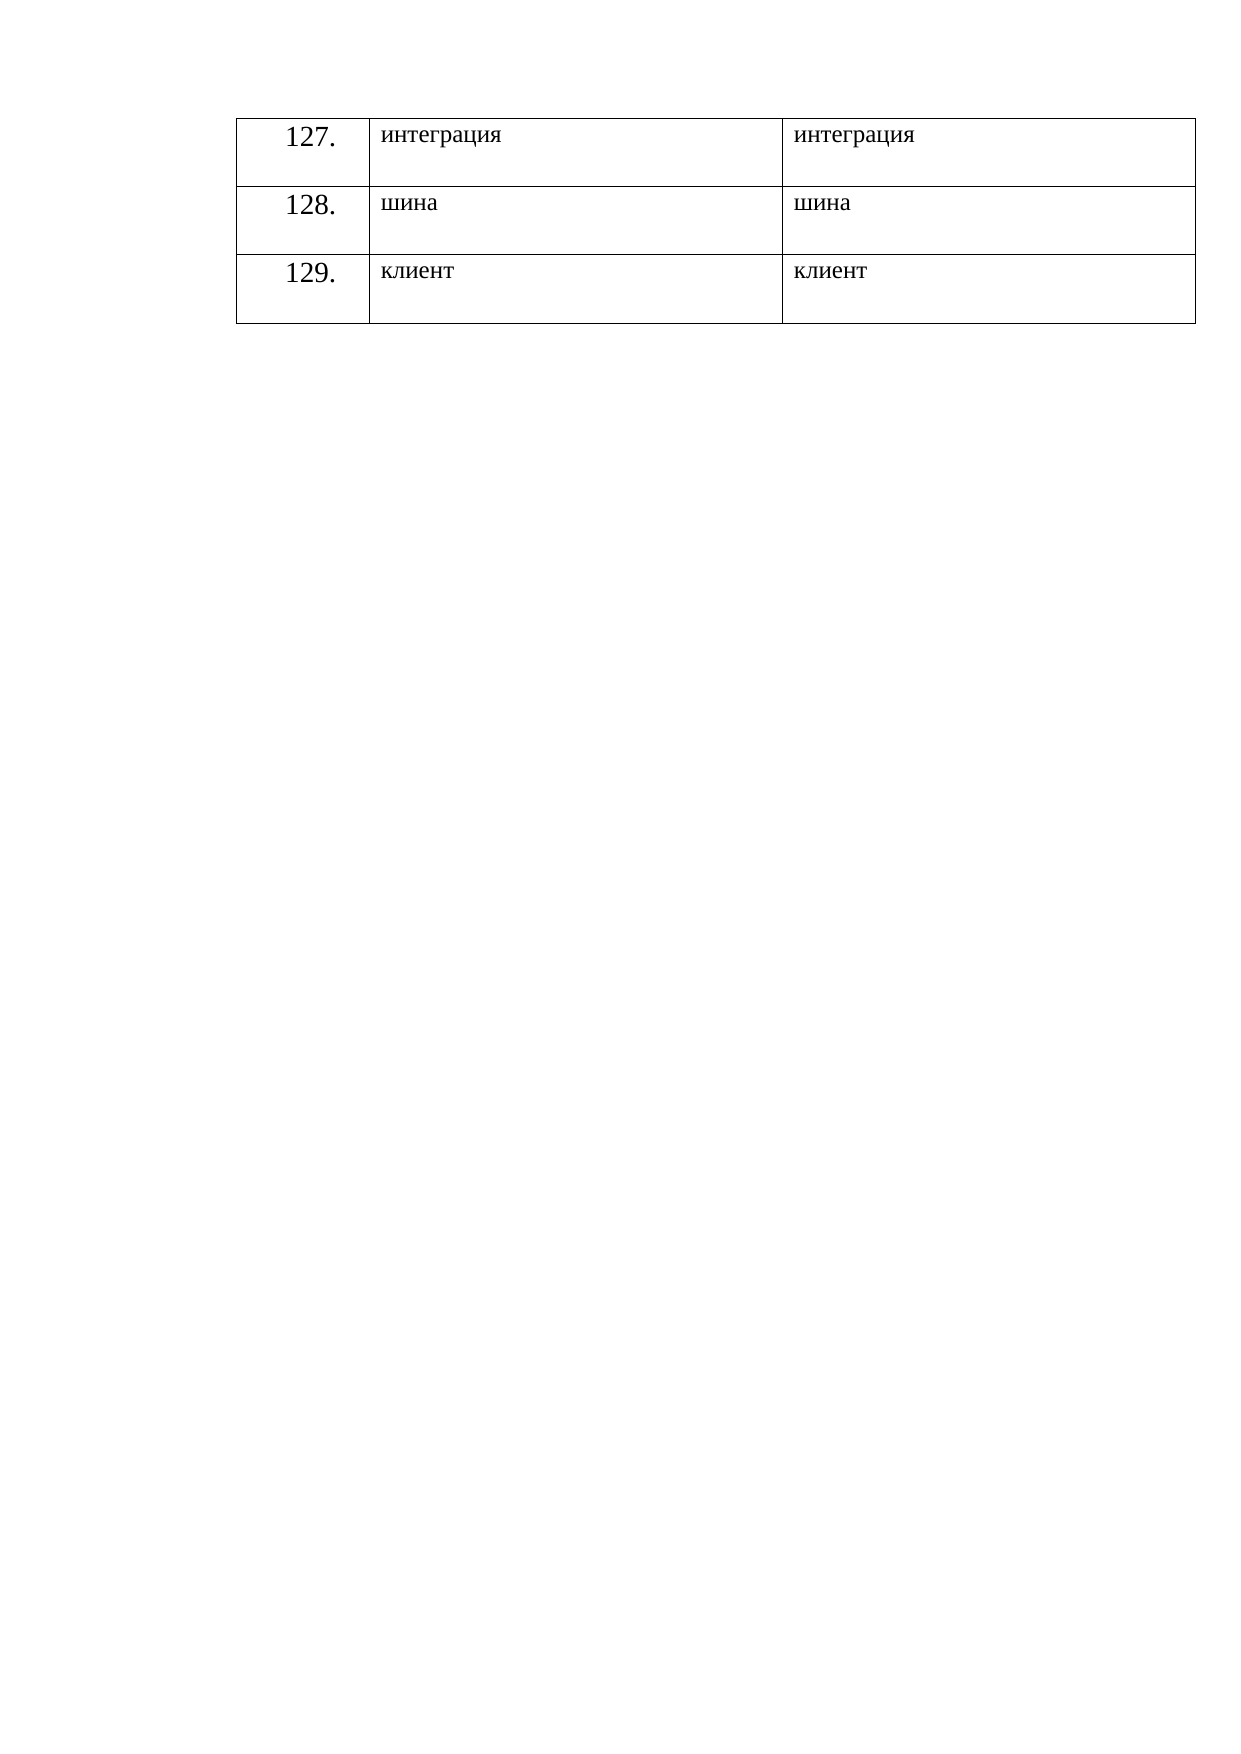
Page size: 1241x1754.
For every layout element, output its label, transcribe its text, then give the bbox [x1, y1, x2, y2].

table_cell [237, 255, 369, 322]
table_cell интеграция [783, 119, 1195, 186]
table_cell клиент [783, 255, 1195, 322]
table_cell интеграция [370, 119, 782, 186]
table_cell [237, 119, 369, 186]
table_cell шина [783, 187, 1195, 254]
table_cell клиент [370, 255, 782, 322]
table_cell [237, 187, 369, 254]
table_cell шина [370, 187, 782, 254]
